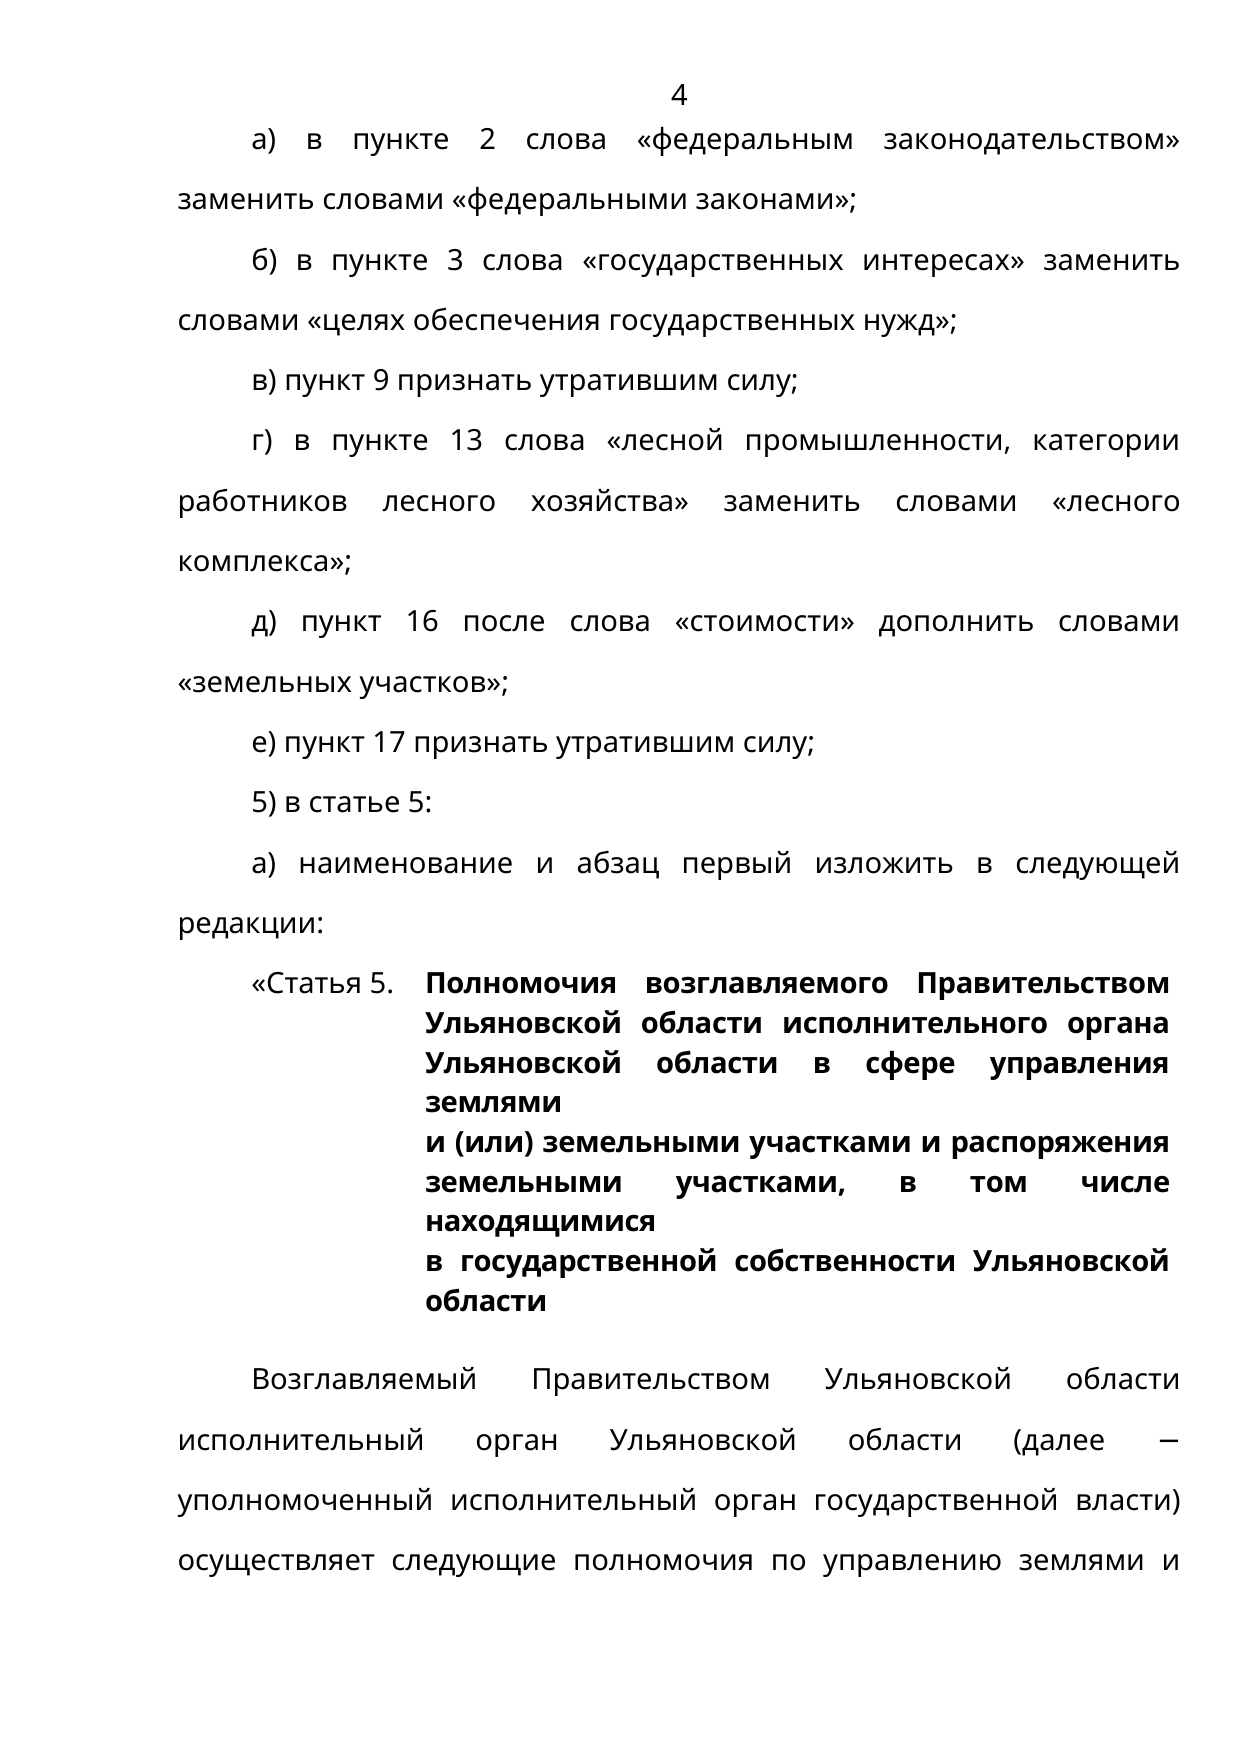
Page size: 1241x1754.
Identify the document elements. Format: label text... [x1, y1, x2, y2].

list б) в пункте 3 слова «государственных интересах» заменить словами «целях обеспечения государственных нужд»; [177, 239, 1181, 339]
table_header «Статья 5. [251, 963, 413, 1358]
text 5) в статье 5: [177, 782, 1181, 821]
text а) наименование и абзац первый изложить в следующей редакции: [177, 842, 1181, 942]
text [177, 1358, 1181, 1579]
list а) в пункте 2 слова «федеральным законодательством» заменить словами «федеральными законами»; [177, 118, 1181, 218]
list е) пункт 17 признать утратившим силу; [177, 721, 1181, 761]
list г) в пункте 13 слова «лесной промышленности, категории работников лесного хозяйства» заменить словами «лесного комплекса»; [177, 420, 1181, 580]
list д) пункт 16 после слова «стоимости» дополнить словами «земельных участков»; [177, 601, 1181, 701]
list в) пункт 9 признать утратившим силу; [177, 359, 1181, 399]
table_header Полномочия возглавляемого Правительством Ульяновской области исполнительного органа Ульяновской области в сфере управления землями и (или) земельными участками и распоряжения земельными участками, в том числе находящимися в государственной собственности Ульяновской области [414, 963, 1181, 1358]
